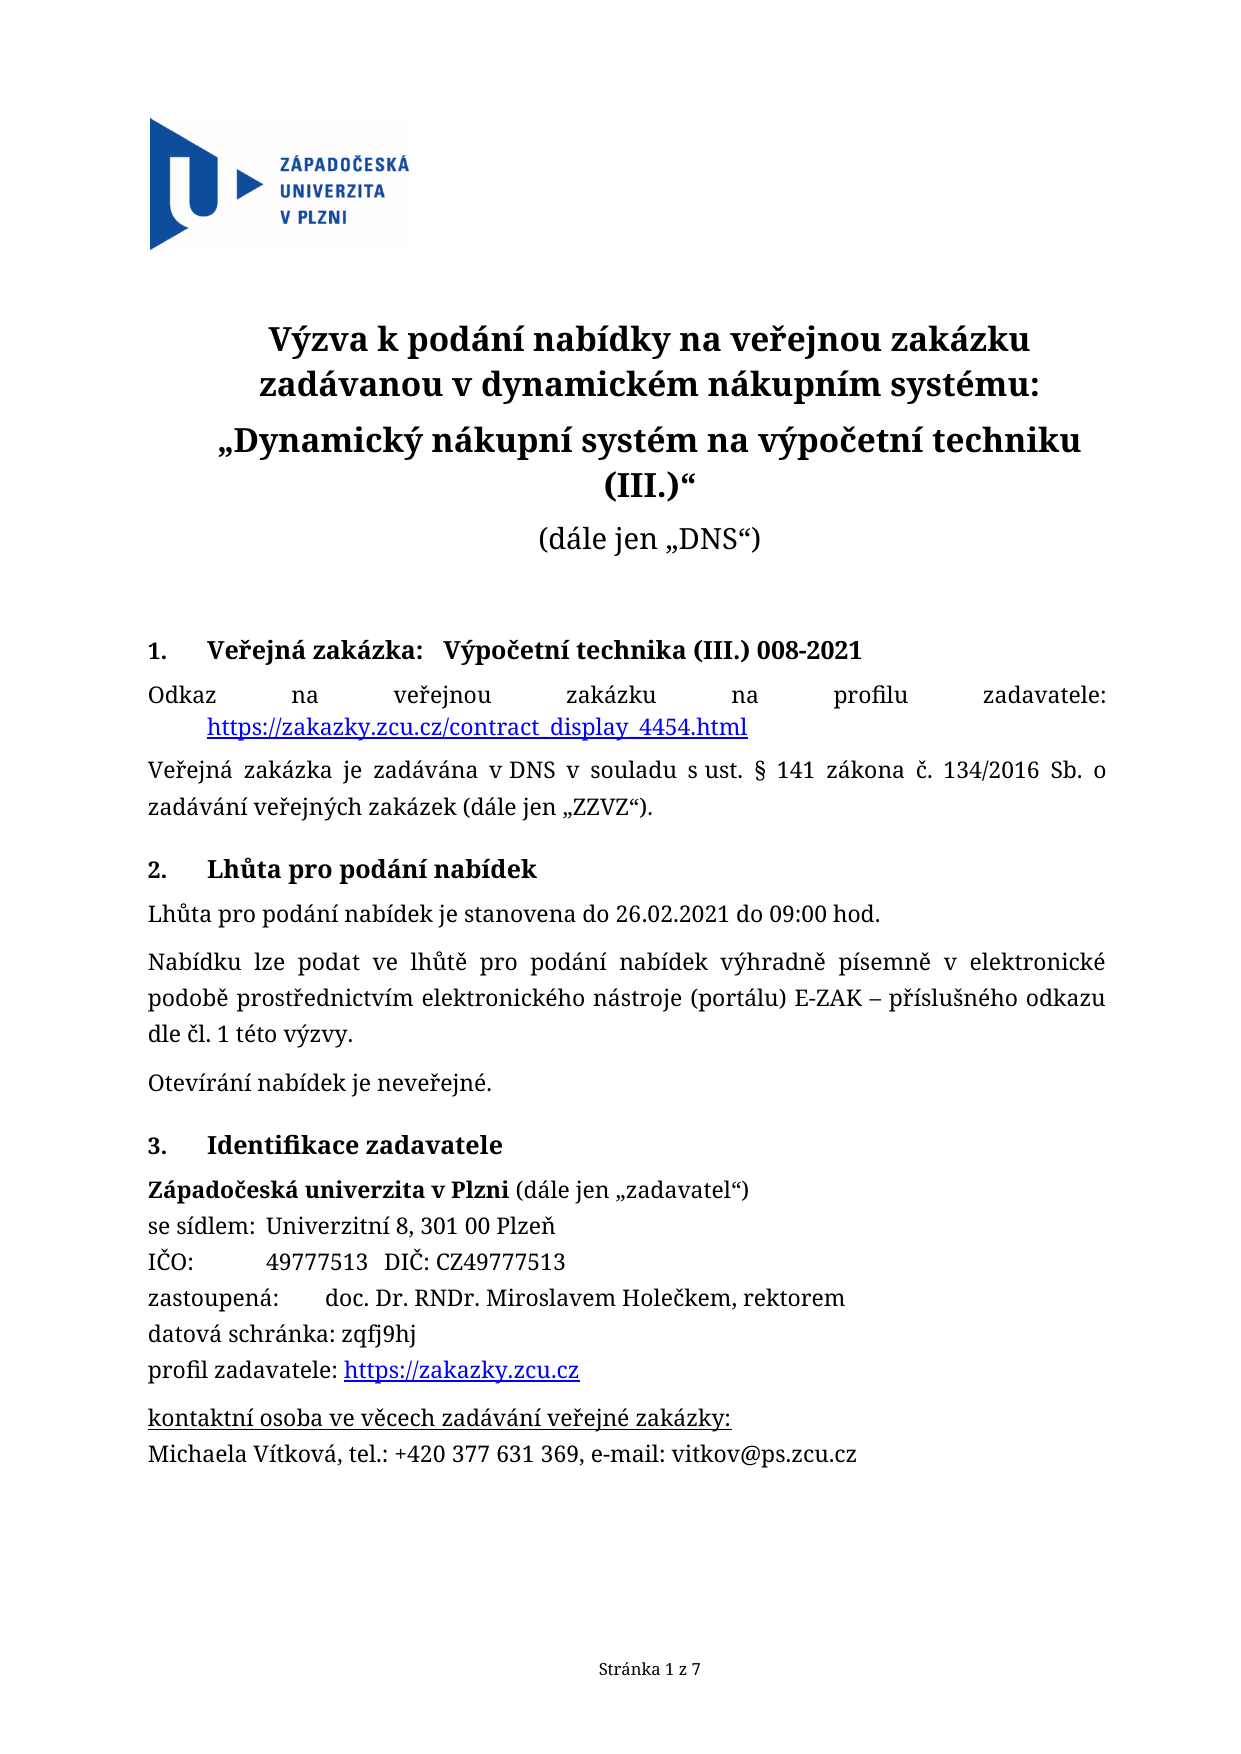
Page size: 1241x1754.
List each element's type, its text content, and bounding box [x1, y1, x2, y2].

text Výzva k podání nabídky na veřejnou zakázku zadávanou v dynamickém nákupním systému: [192, 316, 1107, 406]
subtitle Lhůta pro podání nabídek [148, 851, 1107, 885]
text datová schránka: zqfj9hj [148, 1318, 1107, 1349]
text zastoupená: doc. Dr. RNDr. Miroslavem Holečkem, rektorem [148, 1282, 1107, 1313]
picture [150, 118, 409, 250]
text Michaela Vítková, tel.: +420 377 631 369, e-mail: vitkov@ps.zcu.cz [148, 1438, 1107, 1469]
text IČO: 49777513 DIČ: CZ49777513 [148, 1246, 1107, 1277]
text Lhůta pro podání nabídek je stanovena do 26.02.2021 do 09:00 hod. [148, 898, 1107, 929]
text Otevírání nabídek je neveřejné. [148, 1067, 1107, 1098]
text Veřejná zakázka je zadávána v DNS v souladu s ust. § 141 zákona č. 134/2016 Sb. o zadávání veřejných zakázek (dále jen „ZZVZ“). [148, 754, 1107, 822]
text Odkaz na veřejnou zakázku na profilu zadavatele: https://zakazky.zcu.cz/contract_display_4454.html [148, 679, 1107, 742]
text kontaktní osoba ve věcech zadávání veřejné zakázky: [148, 1402, 1107, 1433]
text (dále jen „DNS“) [192, 518, 1107, 558]
subtitle Veřejná zakázka: Výpočetní technika (III.) 008-2021 [148, 633, 1107, 667]
text profil zadavatele: https://zakazky.zcu.cz [148, 1354, 1107, 1385]
text se sídlem: Univerzitní 8, 301 00 Plzeň [148, 1210, 1107, 1241]
subtitle Identifikace zadavatele [148, 1128, 1107, 1162]
text Západočeská univerzita v Plzni (dále jen „zadavatel“) [148, 1174, 1107, 1205]
text „Dynamický nákupní systém na výpočetní techniku (III.)“ [192, 417, 1107, 508]
text Nabídku lze podat ve lhůtě pro podání nabídek výhradně písemně v elektronické podobě prostřednictvím elektronického nástroje (portálu) E-ZAK – příslušného odkazu dle čl. 1 této výzvy. [148, 946, 1107, 1049]
